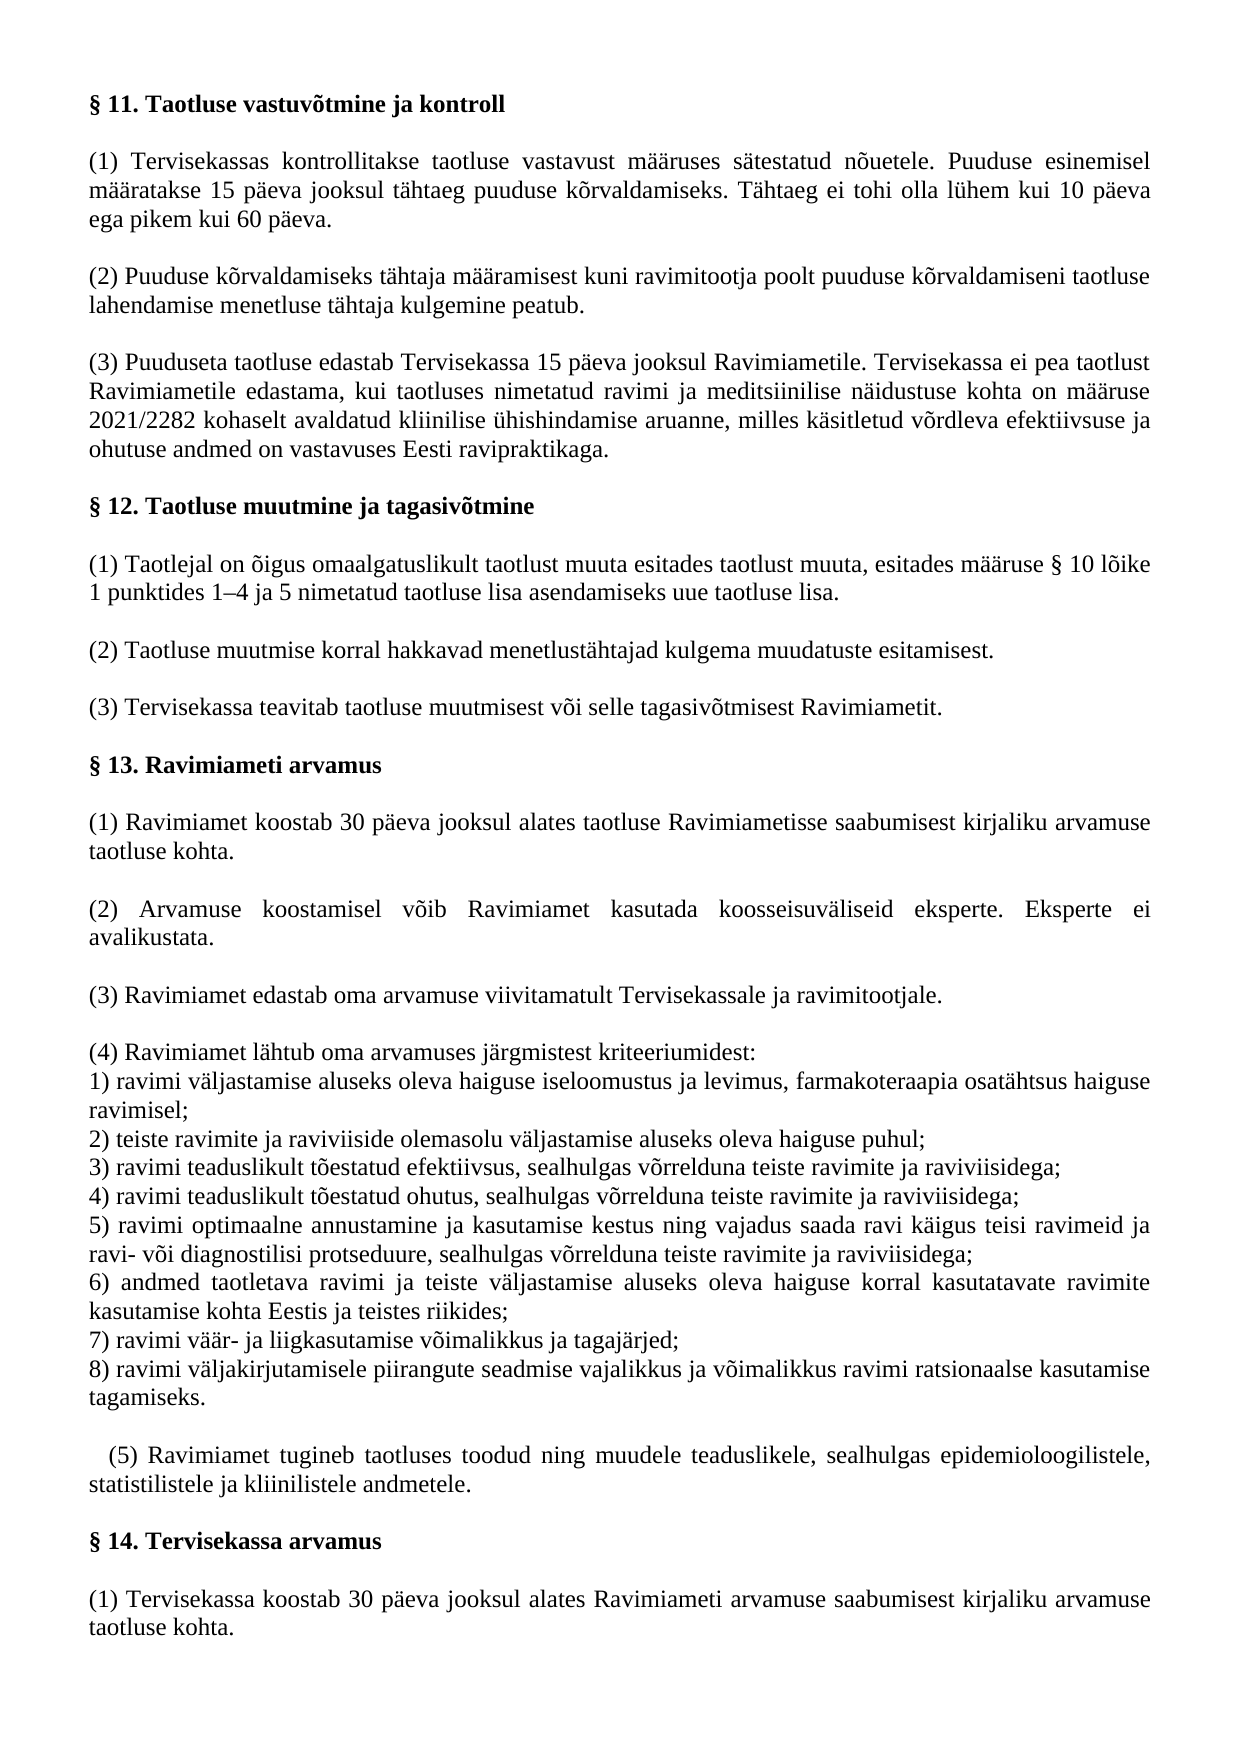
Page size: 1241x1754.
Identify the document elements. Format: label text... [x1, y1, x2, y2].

text § 14. Tervisekassa arvamus [89, 1526, 1152, 1555]
text (2) Arvamuse koostamisel võib Ravimiamet kasutada koosseisuväliseid eksperte. Eksperte ei avalikustata. [89, 894, 1152, 951]
text (3) Tervisekassa teavitab taotluse muutmisest või selle tagasivõtmisest Ravimiametit. [89, 692, 1152, 721]
text (3) Puuduseta taotluse edastab Tervisekassa 15 päeva jooksul Ravimiametile. Tervisekassa ei pea taotlust Ravimiametile edastama, kui taotluses nimetatud ravimi ja meditsiinilise näidustuse kohta on määruse 2021/2282 kohaselt avaldatud kliinilise ühishindamise aruanne, milles käsitletud võrdleva efektiivsuse ja ohutuse andmed on vastavuses Eesti ravipraktikaga. [89, 347, 1152, 462]
text 6) andmed taotletava ravimi ja teiste väljastamise aluseks oleva haiguse korral kasutatavate ravimite kasutamise kohta Eestis ja teistes riikides; [89, 1267, 1152, 1325]
text (4) Ravimiamet lähtub oma arvamuses järgmistest kriteeriumidest: [89, 1037, 1152, 1066]
text (1) Ravimiamet koostab 30 päeva jooksul alates taotluse Ravimiametisse saabumisest kirjaliku arvamuse taotluse kohta. [89, 807, 1152, 865]
text § 11. Taotluse vastuvõtmine ja kontroll [89, 89, 1152, 117]
text (3) Ravimiamet edastab oma arvamuse viivitamatult Tervisekassale ja ravimitootjale. [89, 980, 1152, 1009]
text 7) ravimi väär- ja liigkasutamise võimalikkus ja tagajärjed; [89, 1325, 1152, 1354]
text (1) Tervisekassa koostab 30 päeva jooksul alates Ravimiameti arvamuse saabumisest kirjaliku arvamuse taotluse kohta. [89, 1584, 1152, 1641]
text 8) ravimi väljakirjutamisele piirangute seadmise vajalikkus ja võimalikkus ravimi ratsionaalse kasutamise tagamiseks. [89, 1354, 1152, 1411]
text 4) ravimi teaduslikult tõestatud ohutus, sealhulgas võrrelduna teiste ravimite ja raviviisidega; [89, 1181, 1152, 1210]
text § 13. Ravimiameti arvamus [89, 750, 1152, 779]
text 5) ravimi optimaalne annustamine ja kasutamise kestus ning vajadus saada ravi käigus teisi ravimeid ja ravi- või diagnostilisi protseduure, sealhulgas võrrelduna teiste ravimite ja raviviisidega; [89, 1210, 1152, 1267]
text § 12. Taotluse muutmine ja tagasivõtmine [89, 491, 1152, 520]
text (1) Tervisekassas kontrollitakse taotluse vastavust määruses sätestatud nõuetele. Puuduse esinemisel määratakse 15 päeva jooksul tähtaeg puuduse kõrvaldamiseks. Tähtaeg ei tohi olla lühem kui 10 päeva ega pikem kui 60 päeva. [89, 146, 1152, 232]
text (2) Taotluse muutmise korral hakkavad menetlustähtajad kulgema muudatuste esitamisest. [89, 635, 1152, 664]
text (1) Taotlejal on õigus omaalgatuslikult taotlust muuta esitades taotlust muuta, esitades määruse § 10 lõike 1 punktides 1–4 ja 5 nimetatud taotluse lisa asendamiseks uue taotluse lisa. [89, 549, 1152, 606]
text 3) ravimi teaduslikult tõestatud efektiivsus, sealhulgas võrrelduna teiste ravimite ja raviviisidega; [89, 1152, 1152, 1181]
text (5) Ravimiamet tugineb taotluses toodud ning muudele teaduslikele, sealhulgas epidemioloogilistele, statistilistele ja kliinilistele andmetele. [89, 1440, 1152, 1497]
text 1) ravimi väljastamise aluseks oleva haiguse iseloomustus ja levimus, farmakoteraapia osatähtsus haiguse ravimisel; [89, 1066, 1152, 1124]
text (2) Puuduse kõrvaldamiseks tähtaja määramisest kuni ravimitootja poolt puuduse kõrvaldamiseni taotluse lahendamise menetluse tähtaja kulgemine peatub. [89, 261, 1152, 319]
text 2) teiste ravimite ja raviviiside olemasolu väljastamise aluseks oleva haiguse puhul; [89, 1124, 1152, 1152]
